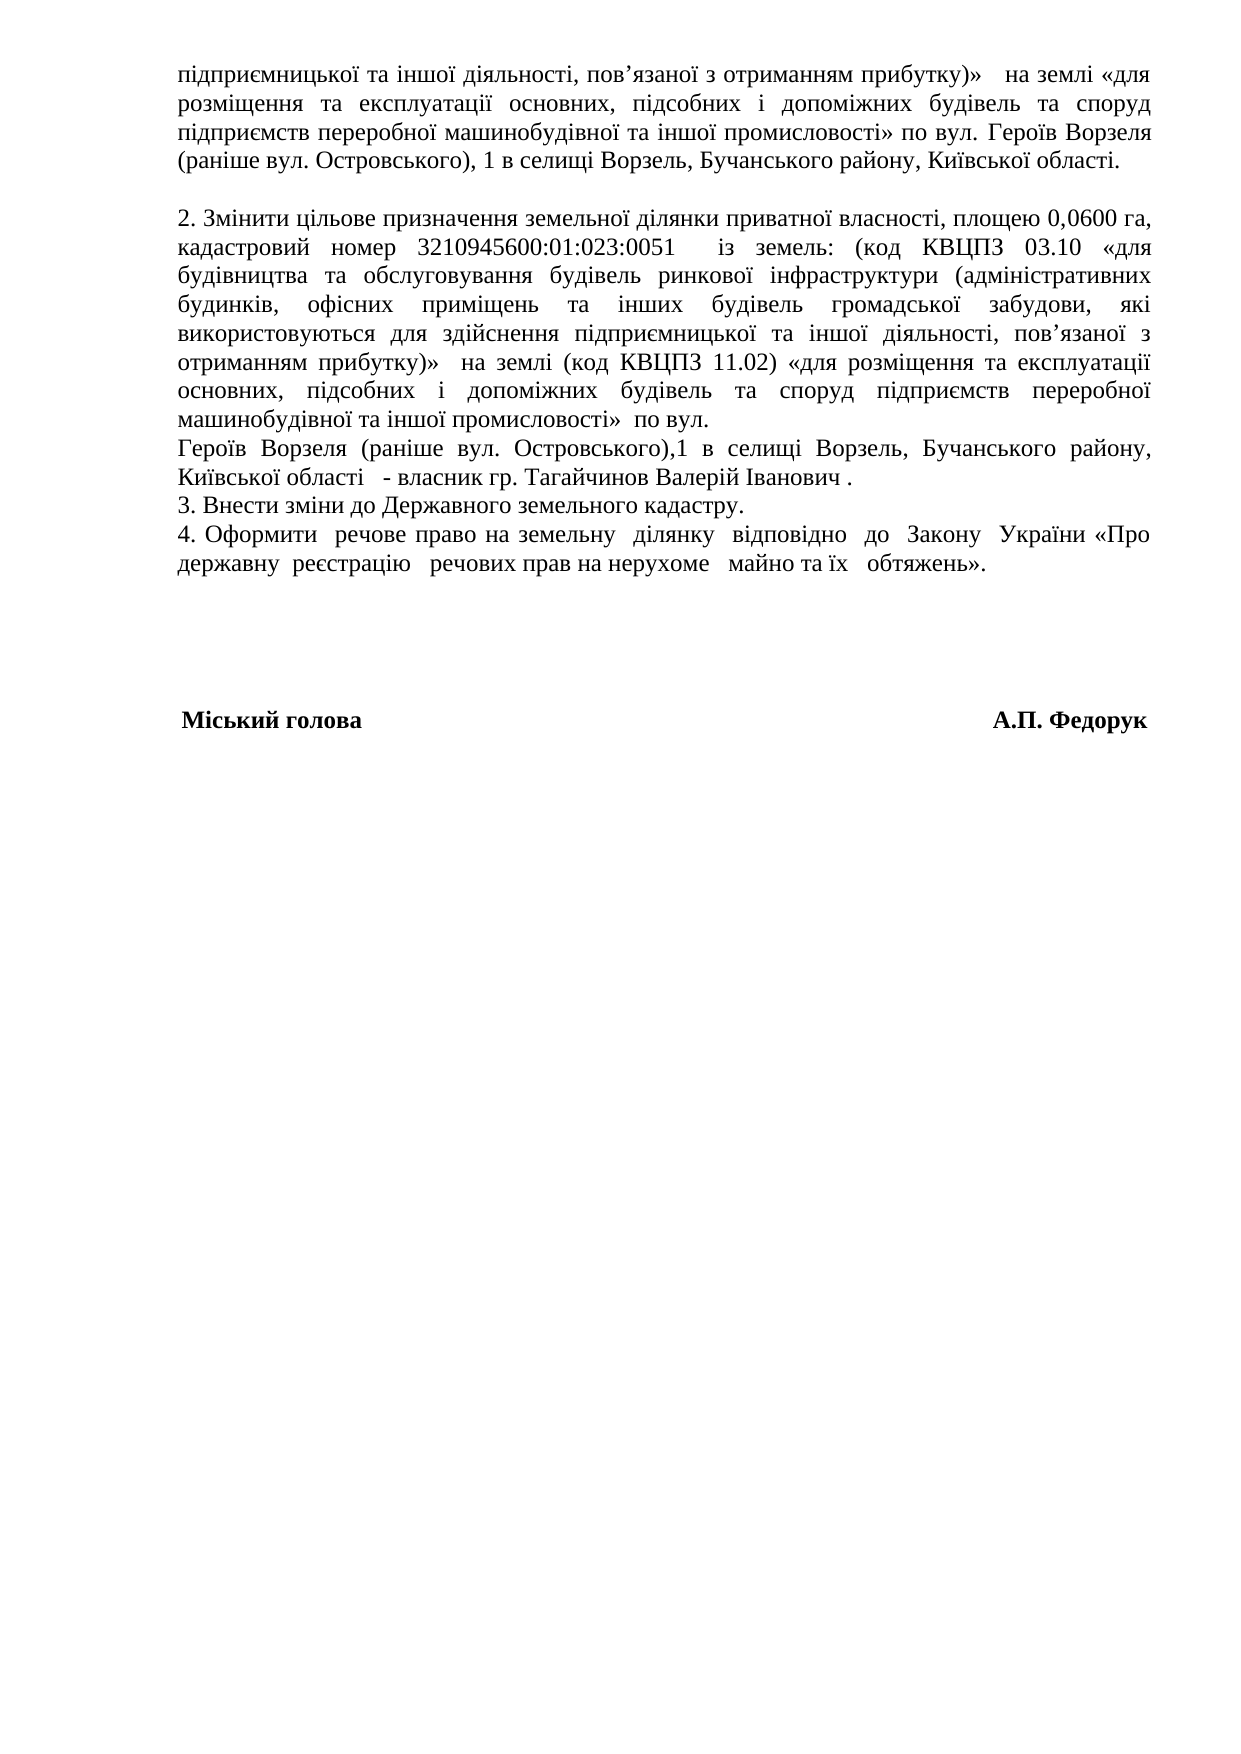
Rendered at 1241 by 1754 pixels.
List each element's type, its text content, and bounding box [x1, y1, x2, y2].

text 4. Оформити речове право на земельну ділянку відповідно до Закону України «Про державну реєстрацію речових прав на нерухоме майно та їх обтяжень». [177, 519, 1152, 577]
text 3. Внести зміни до Державного земельного кадастру. [177, 490, 1152, 519]
text Міський голова А.П. Федорук [177, 705, 1152, 733]
text 2. Змінити цільове призначення земельної ділянки приватної власності, площею 0,0600 га, кадастровий номер 3210945600:01:023:0051 із земель: (код КВЦПЗ 03.10 «для будівництва та обслуговування будівель ринкової інфраструктури (адміністративних будинків, офісних приміщень та інших будівель громадської забудови, які використовуються для здійснення підприємницької та іншої діяльності, пов’язаної з отриманням прибутку)» на землі (код КВЦПЗ 11.02) «для розміщення та експлуатації основних, підсобних і допоміжних будівель та споруд підприємств переробної машинобудівної та іншої промисловості» по вул. [177, 203, 1152, 433]
text Героїв Ворзеля (раніше вул. Островського),1 в селищі Ворзель, Бучанського району, Київської області - власник гр. Тагайчинов Валерій Іванович . [177, 433, 1152, 490]
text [177, 59, 1152, 174]
